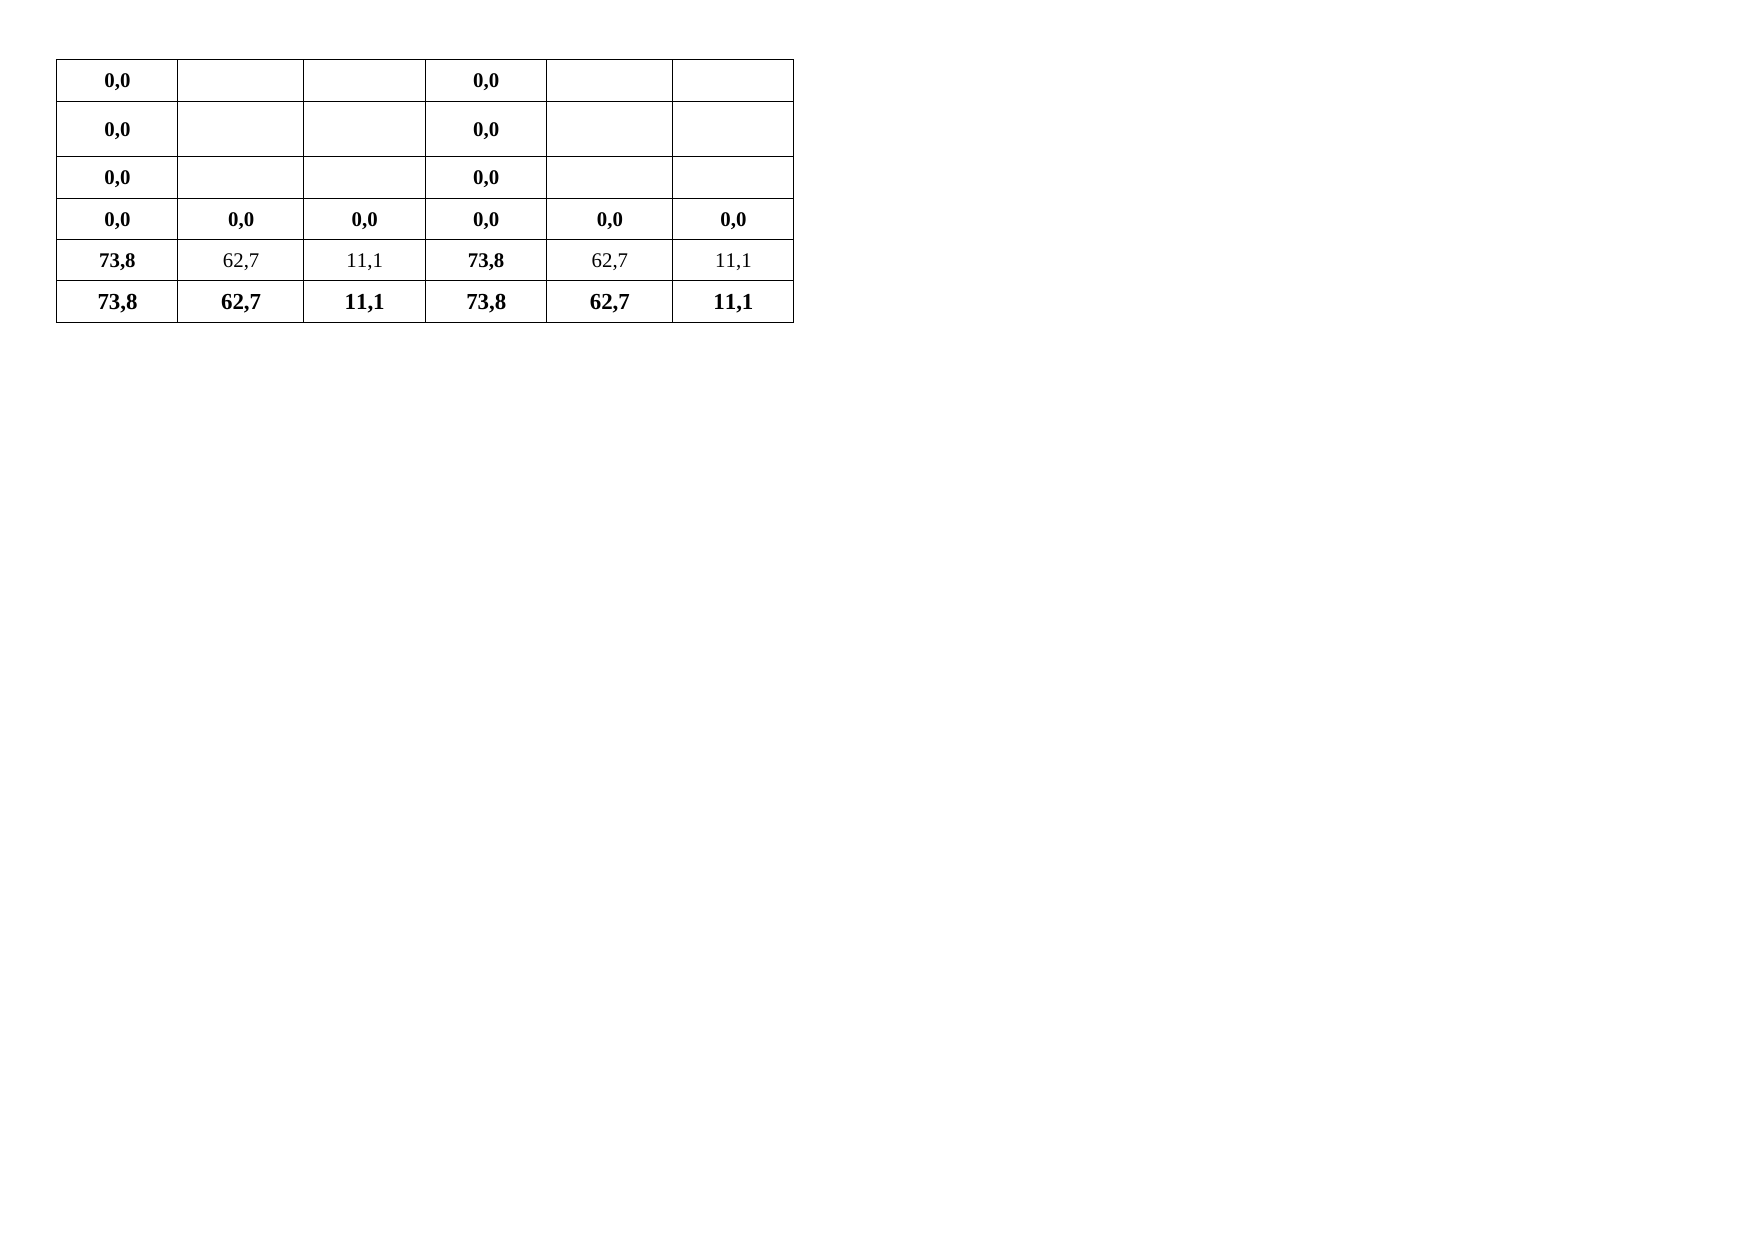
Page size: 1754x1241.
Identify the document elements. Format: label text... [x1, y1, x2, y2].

table_cell 0,0 [57, 199, 177, 239]
table_cell 0,0 [178, 199, 303, 239]
table_cell 73,8 [57, 281, 177, 322]
table_cell [178, 102, 303, 156]
table_cell 0,0 [673, 199, 793, 239]
table_cell 11,1 [673, 240, 793, 280]
table_cell 0,0 [57, 60, 177, 101]
table_cell [178, 60, 303, 101]
table_cell 73,8 [426, 240, 546, 280]
table_cell [673, 102, 793, 156]
table_cell [673, 60, 793, 101]
table_cell 0,0 [304, 199, 425, 239]
table_cell [547, 157, 672, 197]
table_cell 11,1 [304, 240, 425, 280]
table_cell [673, 157, 793, 197]
table_cell [304, 157, 425, 197]
table_cell [304, 102, 425, 156]
table_cell 0,0 [426, 199, 546, 239]
table_cell 0,0 [426, 60, 546, 101]
table_cell 62,7 [547, 240, 672, 280]
table_cell 62,7 [178, 240, 303, 280]
table_cell [178, 157, 303, 197]
table_cell 0,0 [57, 102, 177, 156]
table_cell [304, 60, 425, 101]
table_cell 0,0 [57, 157, 177, 197]
table_cell [547, 60, 672, 101]
table_cell 62,7 [547, 281, 672, 322]
table_cell [547, 102, 672, 156]
table_cell 11,1 [304, 281, 425, 322]
table_cell 73,8 [426, 281, 546, 322]
table_cell 11,1 [673, 281, 793, 322]
table_cell 0,0 [426, 157, 546, 197]
table_cell 0,0 [426, 102, 546, 156]
table_cell 62,7 [178, 281, 303, 322]
table_cell 73,8 [57, 240, 177, 280]
table_cell 0,0 [547, 199, 672, 239]
